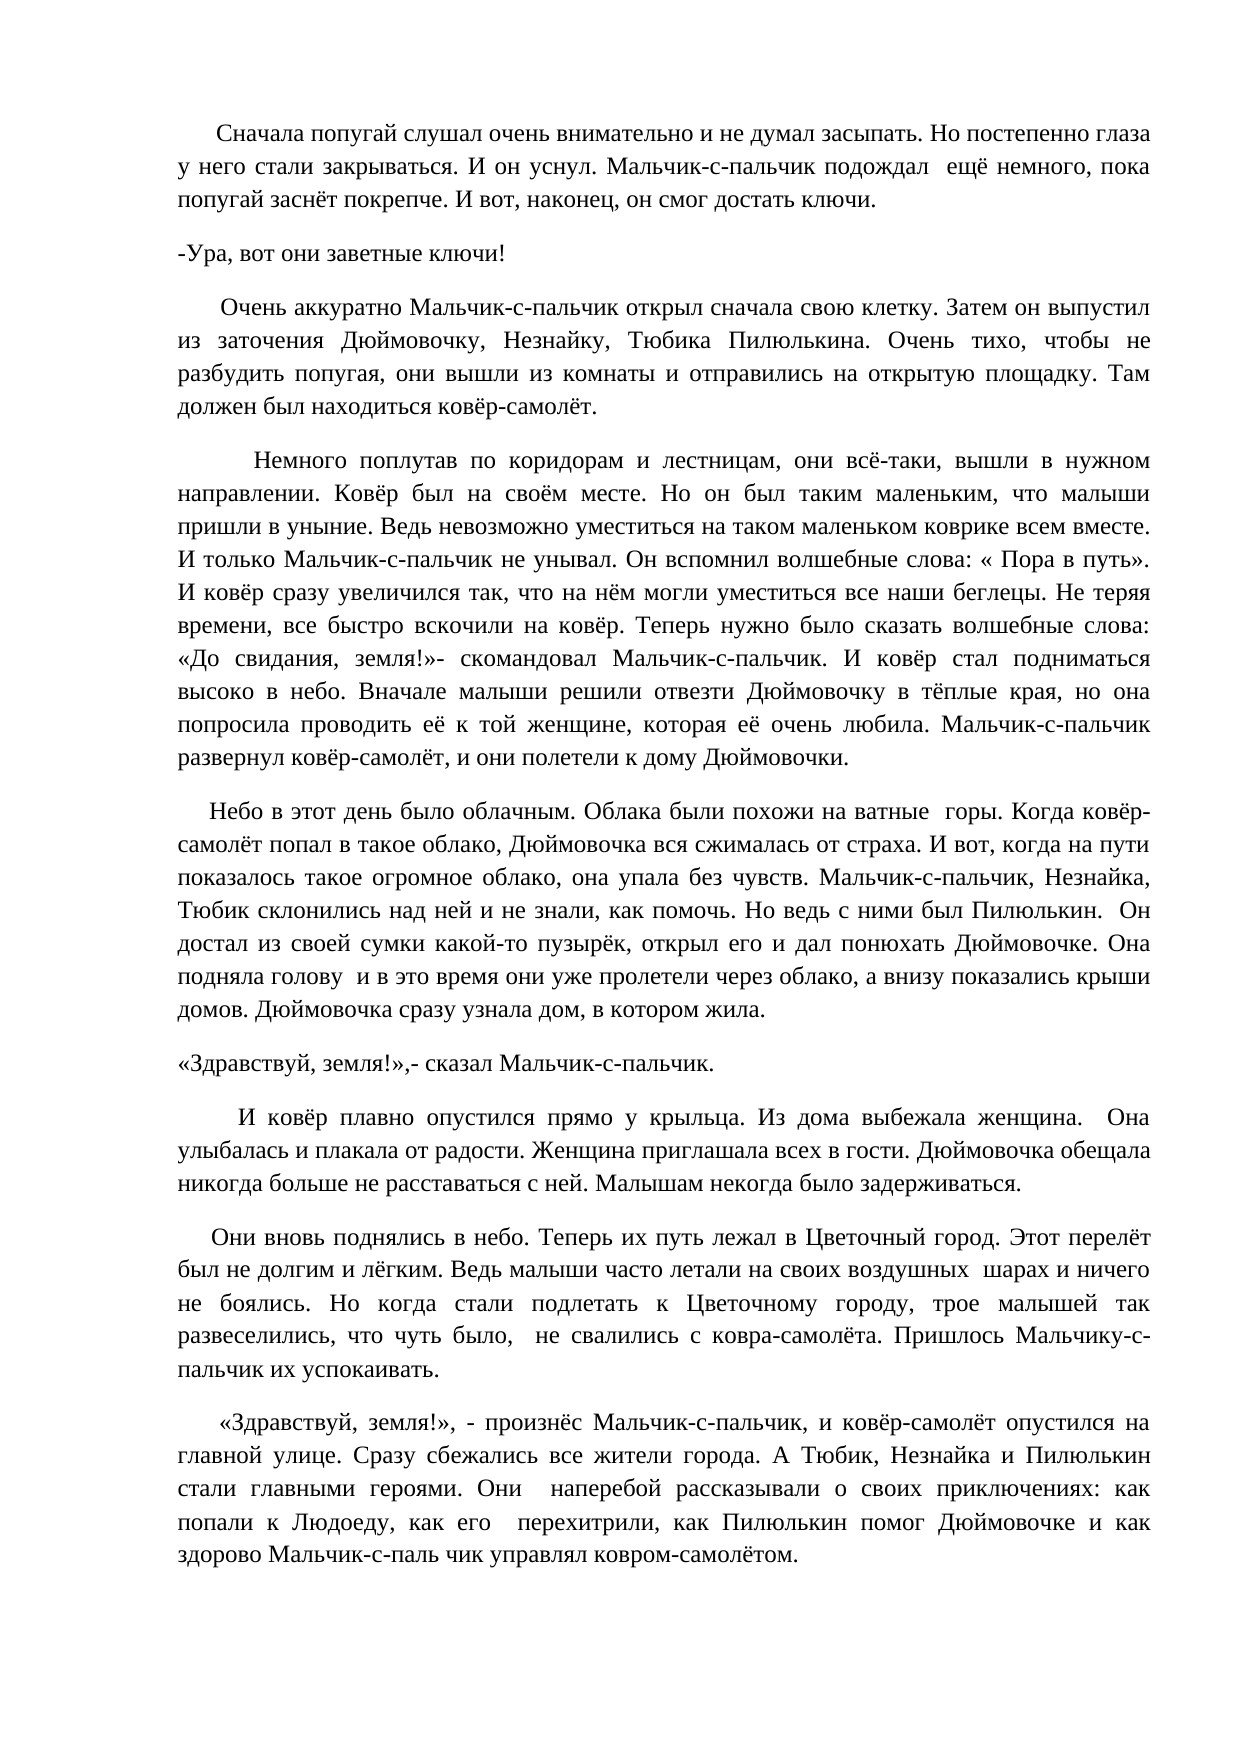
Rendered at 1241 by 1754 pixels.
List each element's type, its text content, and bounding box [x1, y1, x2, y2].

text «Здравствуй, земля!», - произнёс Мальчик-с-пальчик, и ковёр-самолёт опустился на главной улице. Сразу сбежались все жители города. А Тюбик, Незнайка и Пилюлькин стали главными героями. Они наперебой рассказывали о своих приключениях: как попали к Людоеду, как его перехитрили, как Пилюлькин помог Дюймовочке и как здорово Мальчик-с-паль чик управлял ковром-самолётом. [177, 1407, 1152, 1568]
text Сначала попугай слушал очень внимательно и не думал засыпать. Но постепенно глаза у него стали закрываться. И он уснул. Мальчик-с-пальчик подождал ещё немного, пока попугай заснёт покрепче. И вот, наконец, он смог достать ключи. [177, 118, 1152, 213]
text -Ура, вот они заветные ключи! [177, 238, 1152, 267]
text «Здравствуй, земля!»,- сказал Мальчик-с-пальчик. [177, 1048, 1152, 1077]
text Немного поплутав по коридорам и лестницам, они всё-таки, вышли в нужном направлении. Ковёр был на своём месте. Но он был таким маленьким, что малыши пришли в уныние. Ведь невозможно уместиться на таком маленьком коврике всем вместе. И только Мальчик-с-пальчик не унывал. Он вспомнил волшебные слова: « Пора в путь». И ковёр сразу увеличился так, что на нём могли уместиться все наши беглецы. Не теряя времени, все быстро вскочили на ковёр. Теперь нужно было сказать волшебные слова: «До свидания, земля!»- скомандовал Мальчик-с-пальчик. И ковёр стал подниматься высоко в небо. Вначале малыши решили отвезти Дюймовочку в тёплые края, но она попросила проводить её к той женщине, которая её очень любила. Мальчик-с-пальчик развернул ковёр-самолёт, и они полетели к дому Дюймовочки. [177, 445, 1152, 771]
text Они вновь поднялись в небо. Теперь их путь лежал в Цветочный город. Этот перелёт был не долгим и лёгким. Ведь малыши часто летали на своих воздушных шарах и ничего не боялись. Но когда стали подлетать к Цветочному городу, трое малышей так развеселились, что чуть было, не свалились с ковра-самолёта. Пришлось Мальчику-с-пальчик их успокаивать. [177, 1222, 1152, 1382]
text Очень аккуратно Мальчик-с-пальчик открыл сначала свою клетку. Затем он выпустил из заточения Дюймовочку, Незнайку, Тюбика Пилюлькина. Очень тихо, чтобы не разбудить попугая, они вышли из комнаты и отправились на открытую площадку. Там должен был находиться ковёр-самолёт. [177, 292, 1152, 420]
text И ковёр плавно опустился прямо у крыльца. Из дома выбежала женщина. Она улыбалась и плакала от радости. Женщина приглашала всех в гости. Дюймовочка обещала никогда больше не расставаться с ней. Малышам некогда было задерживаться. [177, 1102, 1152, 1196]
text Небо в этот день было облачным. Облака были похожи на ватные горы. Когда ковёр-самолёт попал в такое облако, Дюймовочка вся сжималась от страха. И вот, когда на пути показалось такое огромное облако, она упала без чувств. Мальчик-с-пальчик, Незнайка, Тюбик склонились над ней и не знали, как помочь. Но ведь с ними был Пилюлькин. Он достал из своей сумки какой-то пузырёк, открыл его и дал понюхать Дюймовочке. Она подняла голову и в это время они уже пролетели через облако, а внизу показались крыши домов. Дюймовочка сразу узнала дом, в котором жила. [177, 796, 1152, 1023]
